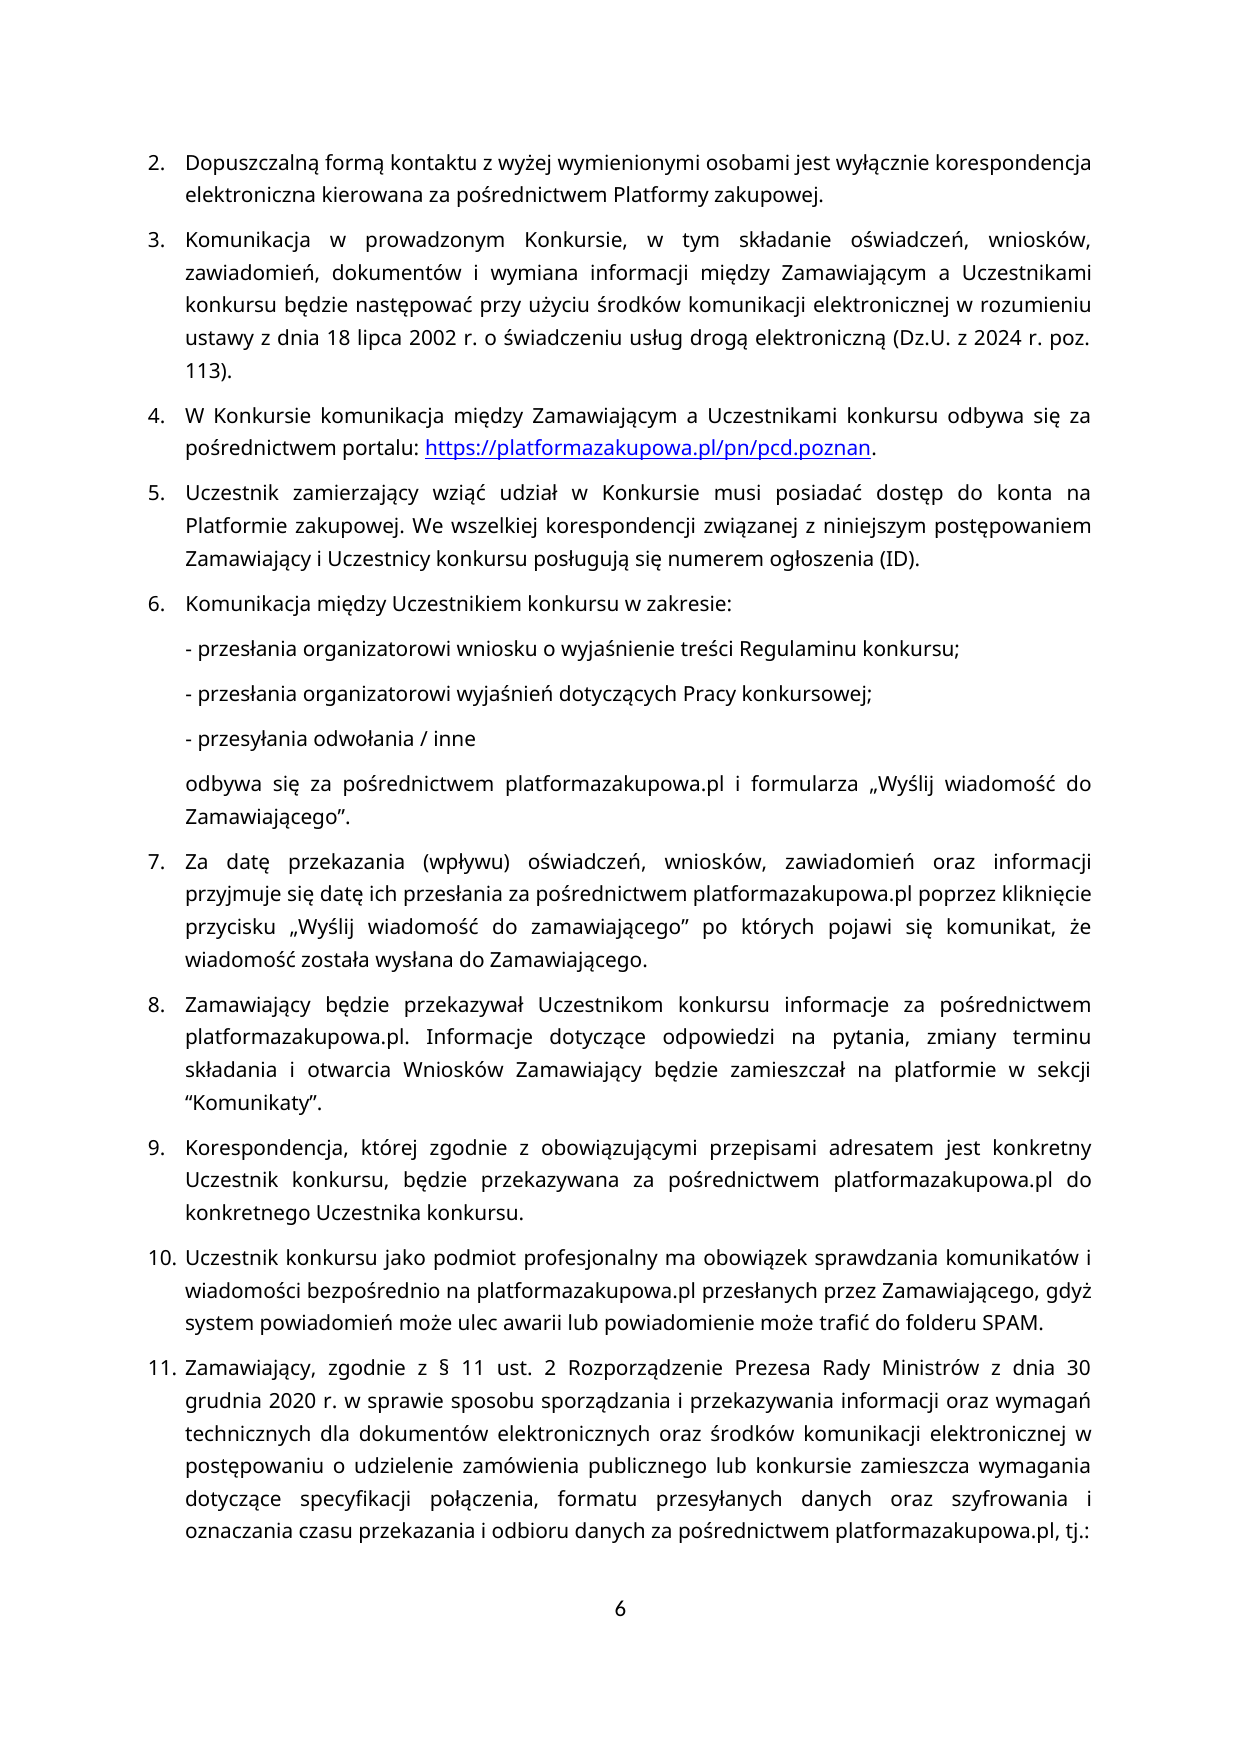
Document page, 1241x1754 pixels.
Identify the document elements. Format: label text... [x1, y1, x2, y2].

text - przesyłania odwołania / inne [185, 724, 1093, 753]
text odbywa się za pośrednictwem platformazakupowa.pl i formularza „Wyślij wiadomość do Zamawiającego”. [185, 769, 1093, 830]
list Komunikacja w prowadzonym Konkursie, w tym składanie oświadczeń, wniosków, zawiadomień, dokumentów i wymiana informacji między Zamawiającym a Uczestnikami konkursu będzie następować przy użyciu środków komunikacji elektronicznej w rozumieniu ustawy z dnia 18 lipca 2002 r. o świadczeniu usług drogą elektroniczną (Dz.U. z 2024 r. poz. 113). [148, 225, 1093, 384]
list Uczestnik zamierzający wziąć udział w Konkursie musi posiadać dostęp do konta na Platformie zakupowej. We wszelkiej korespondencji związanej z niniejszym postępowaniem Zamawiający i Uczestnicy konkursu posługują się numerem ogłoszenia (ID). [148, 478, 1093, 572]
list Korespondencja, której zgodnie z obowiązującymi przepisami adresatem jest konkretny Uczestnik konkursu, będzie przekazywana za pośrednictwem platformazakupowa.pl do konkretnego Uczestnika konkursu. [148, 1133, 1093, 1226]
list Zamawiający będzie przekazywał Uczestnikom konkursu informacje za pośrednictwem platformazakupowa.pl. Informacje dotyczące odpowiedzi na pytania, zmiany terminu składania i otwarcia Wniosków Zamawiający będzie zamieszczał na platformie w sekcji “Komunikaty”. [148, 990, 1093, 1116]
list W Konkursie komunikacja między Zamawiającym a Uczestnikami konkursu odbywa się za pośrednictwem portalu: https://platformazakupowa.pl/pn/pcd.poznan. [148, 401, 1093, 462]
list Uczestnik konkursu jako podmiot profesjonalny ma obowiązek sprawdzania komunikatów i wiadomości bezpośrednio na platformazakupowa.pl przesłanych przez Zamawiającego, gdyż system powiadomień może ulec awarii lub powiadomienie może trafić do folderu SPAM. [148, 1243, 1093, 1337]
text - przesłania organizatorowi wyjaśnień dotyczących Pracy konkursowej; [185, 679, 1093, 707]
text - przesłania organizatorowi wniosku o wyjaśnienie treści Regulaminu konkursu; [185, 634, 1093, 662]
list Dopuszczalną formą kontaktu z wyżej wymienionymi osobami jest wyłącznie korespondencja elektroniczna kierowana za pośrednictwem Platformy zakupowej. [148, 148, 1093, 209]
list Za datę przekazania (wpływu) oświadczeń, wniosków, zawiadomień oraz informacji przyjmuje się datę ich przesłania za pośrednictwem platformazakupowa.pl poprzez kliknięcie przycisku „Wyślij wiadomość do zamawiającego” po których pojawi się komunikat, że wiadomość została wysłana do Zamawiającego. [148, 847, 1093, 973]
list Komunikacja między Uczestnikiem konkursu w zakresie: [148, 589, 1093, 617]
list Zamawiający, zgodnie z § 11 ust. 2 Rozporządzenie Prezesa Rady Ministrów z dnia 30 grudnia 2020 r. w sprawie sposobu sporządzania i przekazywania informacji oraz wymagań technicznych dla dokumentów elektronicznych oraz środków komunikacji elektronicznej w postępowaniu o udzielenie zamówienia publicznego lub konkursie zamieszcza wymagania dotyczące specyfikacji połączenia, formatu przesyłanych danych oraz szyfrowania i oznaczania czasu przekazania i odbioru danych za pośrednictwem platformazakupowa.pl, tj.: [148, 1353, 1093, 1545]
